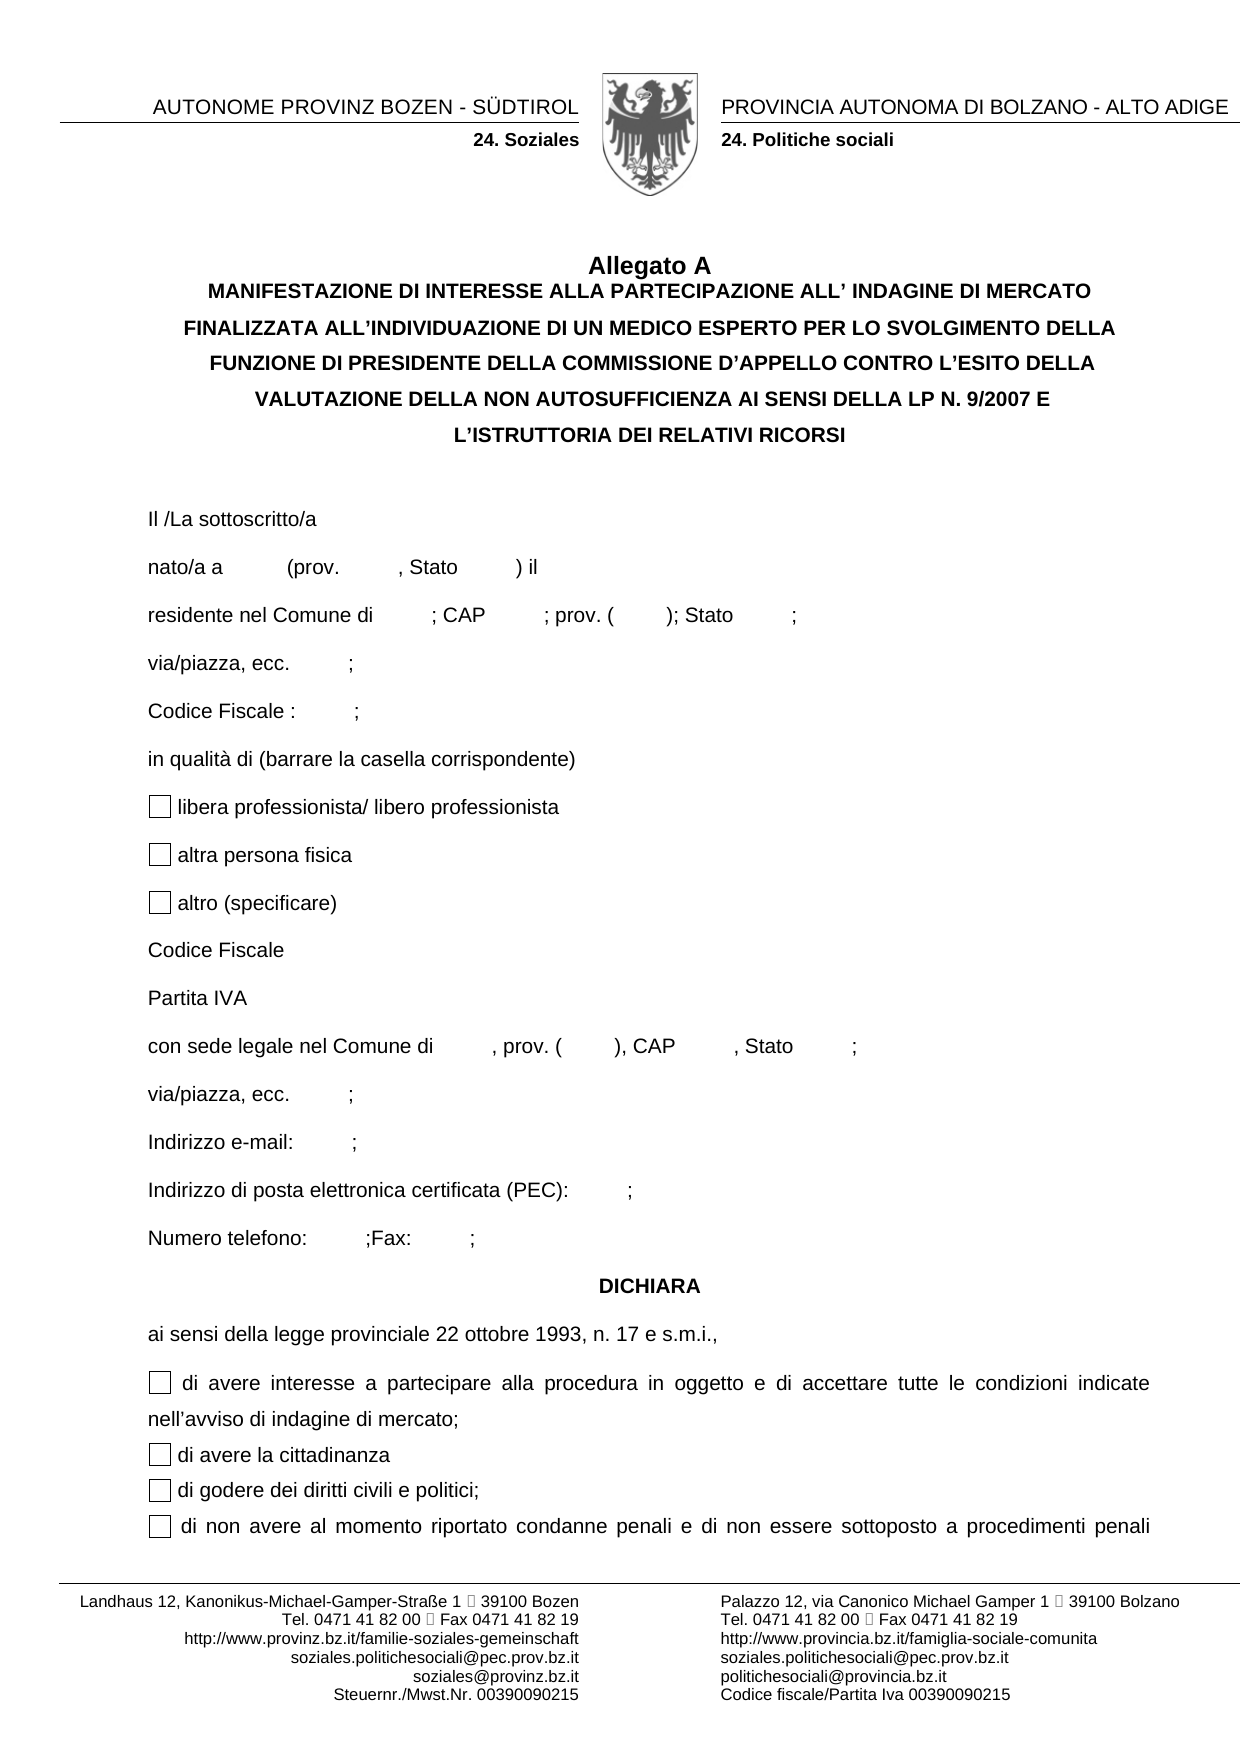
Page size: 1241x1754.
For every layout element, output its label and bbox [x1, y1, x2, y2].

picture [602, 73, 698, 196]
table_header [148, 251, 1152, 1538]
